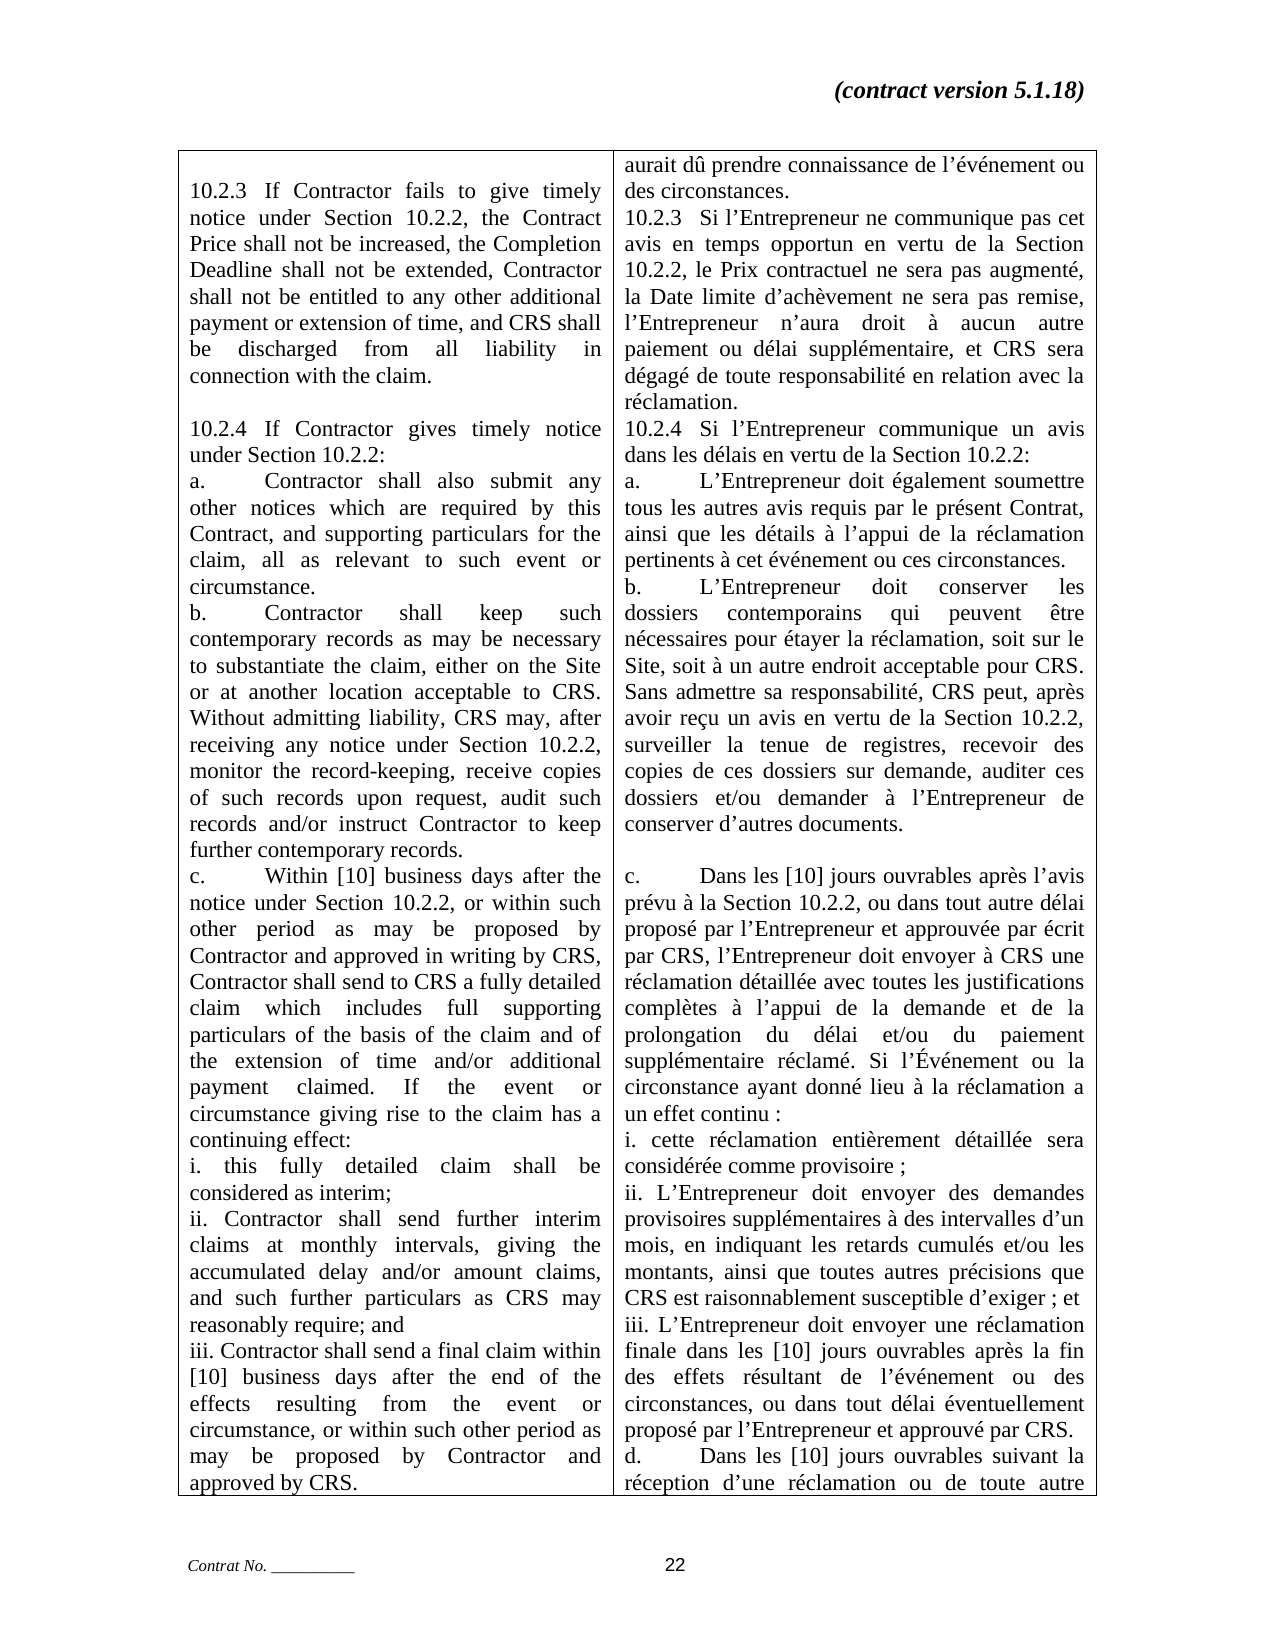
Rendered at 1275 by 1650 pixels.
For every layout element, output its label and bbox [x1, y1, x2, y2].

table_cell [614, 151, 1096, 1495]
table_cell [179, 151, 613, 1495]
